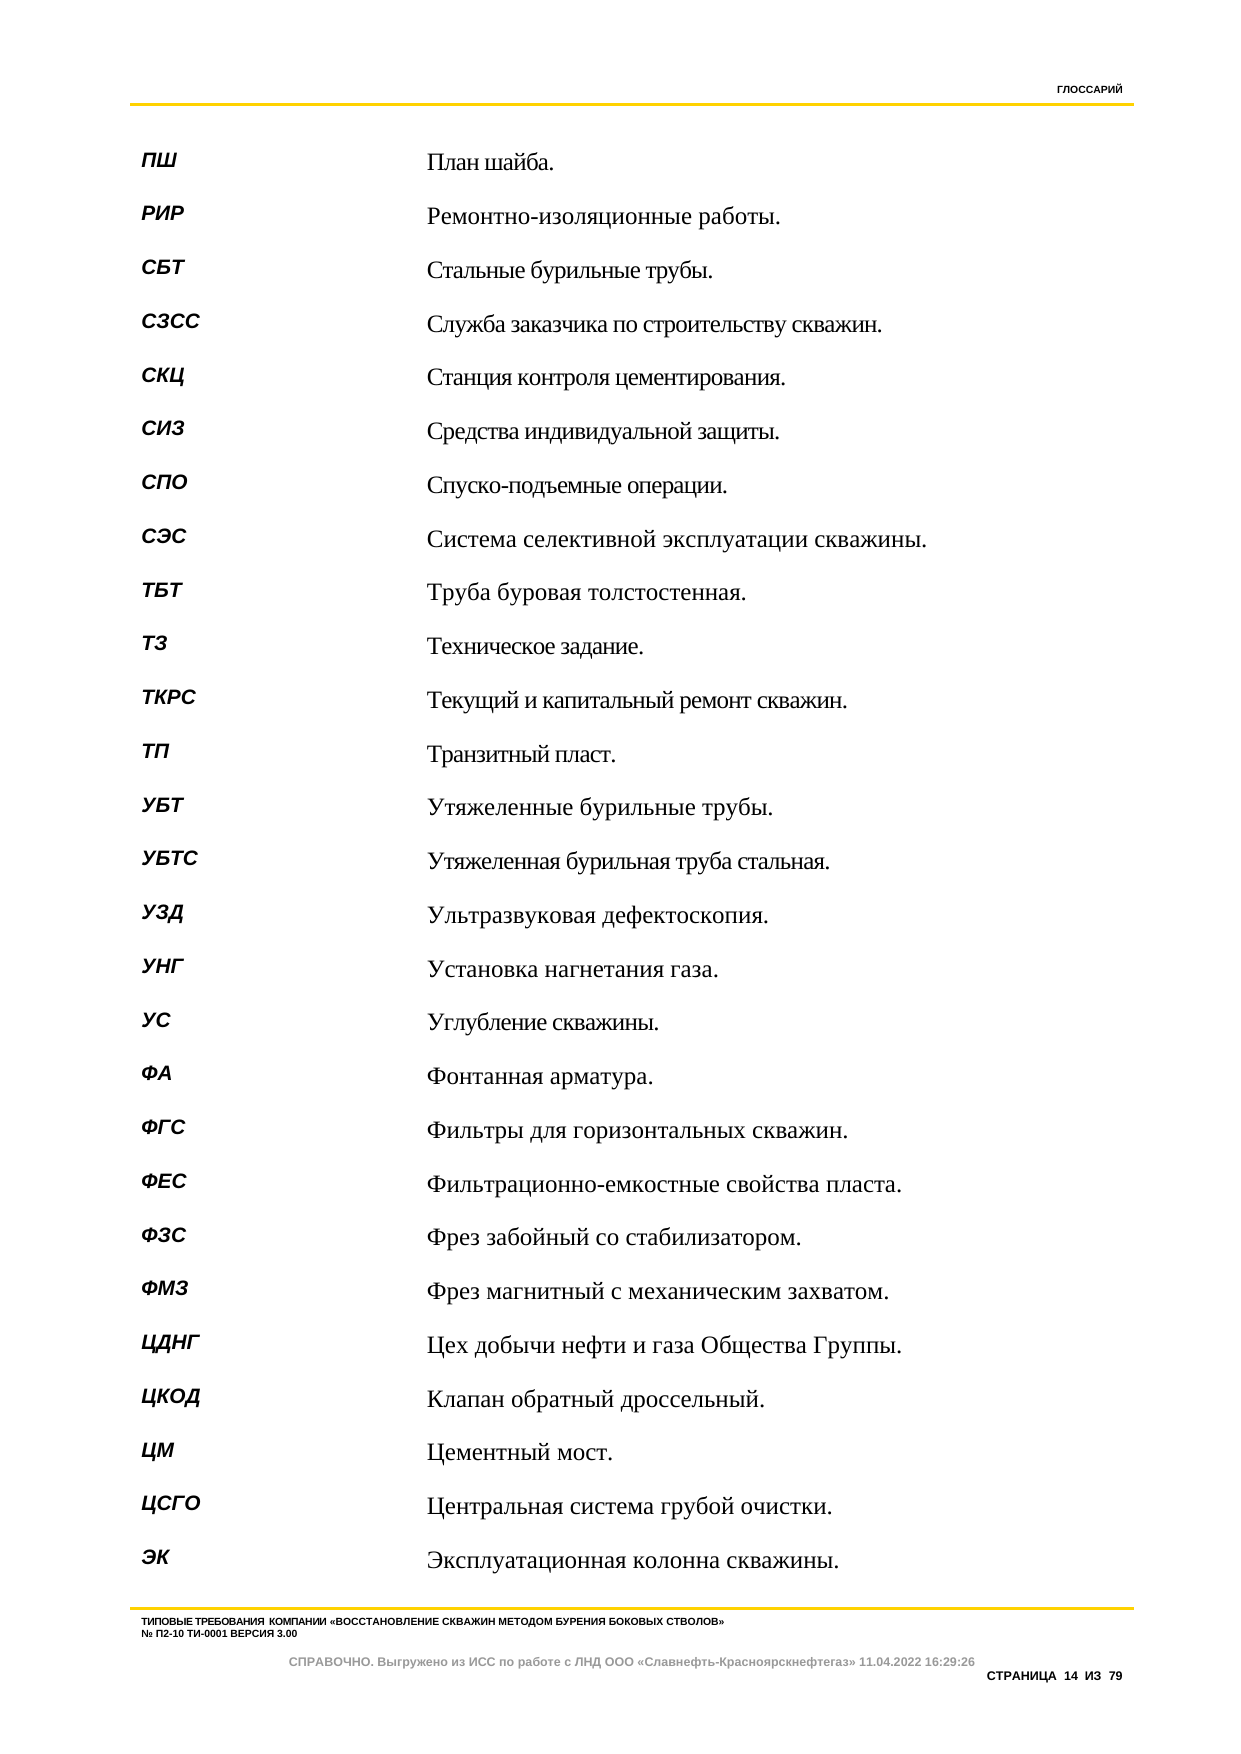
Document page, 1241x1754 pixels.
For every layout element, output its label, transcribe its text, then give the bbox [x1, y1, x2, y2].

table_cell Цементный мост. [415, 1425, 1134, 1479]
table_cell Центральная система грубой очистки. [415, 1479, 1134, 1532]
table_cell СИЗ [130, 404, 415, 457]
table_cell Утяжеленная бурильная труба стальная. [415, 834, 1134, 887]
table_cell ФА [130, 1049, 415, 1102]
table_cell ЦМ [130, 1425, 415, 1479]
table_cell ПШ [130, 135, 415, 189]
table_cell ФМЗ [130, 1264, 415, 1317]
table_cell Ремонтно-изоляционные работы. [415, 189, 1134, 242]
table_cell ЦСГО [130, 1479, 415, 1532]
table_cell Труба буровая толстостенная. [415, 565, 1134, 619]
table_cell Фильтрационно-емкостные свойства пласта. [415, 1156, 1134, 1210]
table_cell План шайба. [415, 135, 1134, 189]
table_cell ТКРС [130, 673, 415, 726]
table_cell Фрез забойный со стабилизатором. [415, 1210, 1134, 1264]
table_cell РИР [130, 189, 415, 242]
table_cell УБТ [130, 780, 415, 834]
table_cell Фильтры для горизонтальных скважин. [415, 1103, 1134, 1156]
table_cell СПО [130, 458, 415, 511]
table_cell Текущий и капитальный ремонт скважин. [415, 673, 1134, 726]
table_cell ФЕС [130, 1156, 415, 1210]
table_cell Средства индивидуальной защиты. [415, 404, 1134, 457]
table_cell Фрез магнитный с механическим захватом. [415, 1264, 1134, 1317]
table_cell Установка нагнетания газа. [415, 941, 1134, 995]
table_cell ЦДНГ [130, 1318, 415, 1371]
table_cell ТП [130, 726, 415, 780]
table_cell Техническое задание. [415, 619, 1134, 672]
table_cell ТБТ [130, 565, 415, 619]
table_cell ФЗС [130, 1210, 415, 1264]
table_cell Клапан обратный дроссельный. [415, 1371, 1134, 1425]
table_cell Утяжеленные бурильные трубы. [415, 780, 1134, 834]
table_cell СЭС [130, 511, 415, 565]
table_cell ЭК [130, 1533, 415, 1586]
table_cell УС [130, 995, 415, 1049]
table_cell СЗСС [130, 296, 415, 350]
table_cell Углубление скважины. [415, 995, 1134, 1049]
table_cell Цех добычи нефти и газа Общества Группы. [415, 1318, 1134, 1371]
table_cell Ультразвуковая дефектоскопия. [415, 888, 1134, 941]
table_cell Система селективной эксплуатации скважины. [415, 511, 1134, 565]
table_cell УНГ [130, 941, 415, 995]
table_cell Станция контроля цементирования. [415, 350, 1134, 404]
table_cell ТЗ [130, 619, 415, 672]
table_cell Спуско-подъемные операции. [415, 458, 1134, 511]
table_cell УБТС [130, 834, 415, 887]
table_cell Служба заказчика по строительству скважин. [415, 296, 1134, 350]
table_cell Фонтанная арматура. [415, 1049, 1134, 1102]
table_cell СКЦ [130, 350, 415, 404]
table_cell СБТ [130, 243, 415, 296]
table_cell Эксплуатационная колонна скважины. [415, 1533, 1134, 1586]
table_cell ЦКОД [130, 1371, 415, 1425]
table_cell Стальные бурильные трубы. [415, 243, 1134, 296]
table_cell УЗД [130, 888, 415, 941]
table_cell ФГС [130, 1103, 415, 1156]
table_cell Транзитный пласт. [415, 726, 1134, 780]
